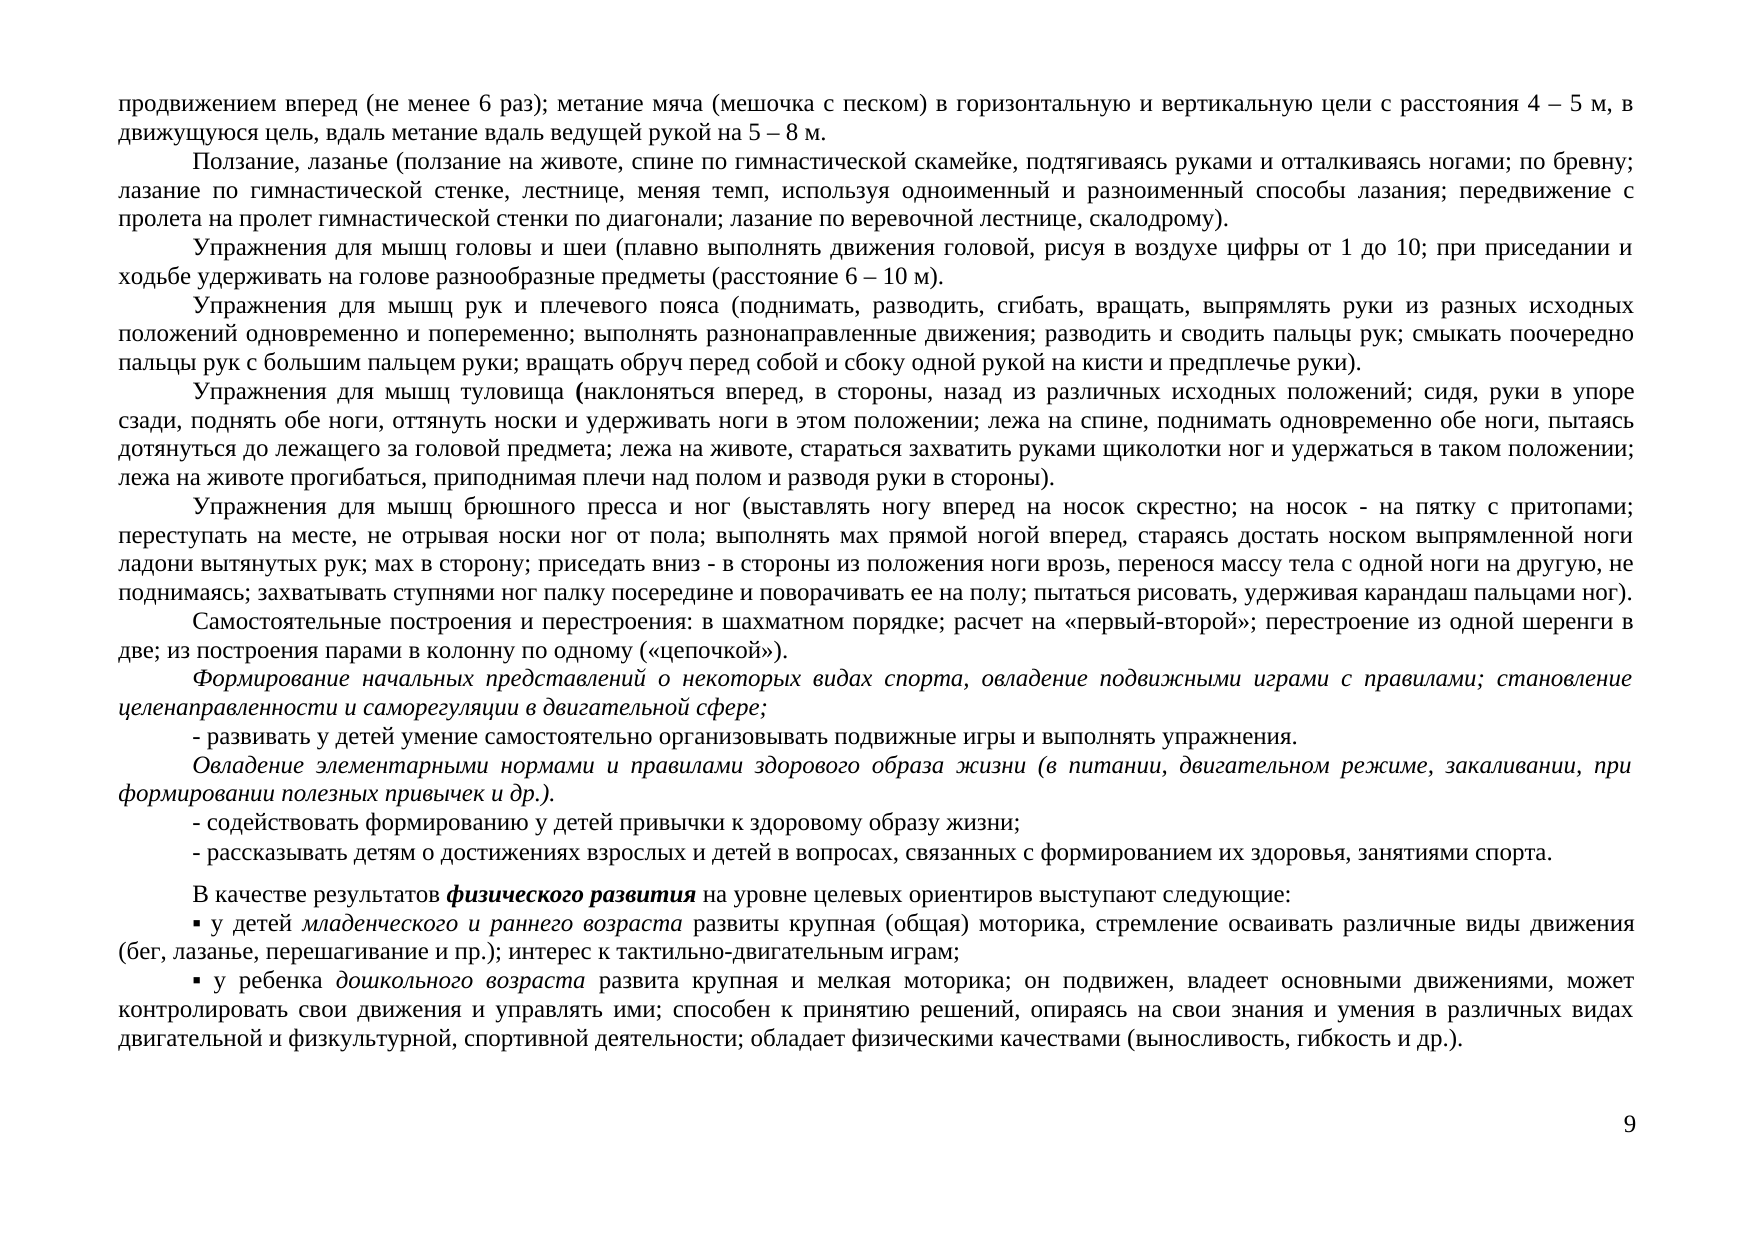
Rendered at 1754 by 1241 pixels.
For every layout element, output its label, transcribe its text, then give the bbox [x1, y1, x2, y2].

text Упражнения для мышц рук и плечевого пояса (поднимать, разводить, сгибать, вращать, выпрямлять руки из разных исходных положений одновременно и попеременно; выполнять разнонаправленные движения; разводить и сводить пальцы рук; смыкать поочередно пальцы рук с большим пальцем руки; вращать обруч перед собой и сбоку одной рукой на кисти и предплечье руки). [118, 290, 1636, 376]
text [118, 88, 1636, 146]
text Формирование начальных представлений о некоторых видах спорта, овладение подвижными играми с правилами; становление целенаправленности и саморегуляции в двигательной сфере; [118, 663, 1636, 721]
text Овладение элементарными нормами и правилами здорового образа жизни (в питании, двигательном режиме, закаливании, при формировании полезных привычек и др.). [118, 750, 1636, 807]
text - развивать у детей умение самостоятельно организовывать подвижные игры и выполнять упражнения. [118, 721, 1636, 750]
text Упражнения для мышц туловища (наклоняться вперед, в стороны, назад из различных исходных положений; сидя, руки в упоре сзади, поднять обе ноги, оттянуть носки и удерживать ноги в этом положении; лежа на спине, поднимать одновременно обе ноги, пытаясь дотянуться до лежащего за головой предмета; лежа на животе, стараться захватить руками щиколотки ног и удержаться в таком положении; лежа на животе прогибаться, приподнимая плечи над полом и разводя руки в стороны). [118, 376, 1636, 491]
text ▪ у детей младенческого и раннего возраста развиты крупная (общая) моторика, стремление осваивать различные виды движения (бег, лазанье, перешагивание и пр.); интерес к тактильно-двигательным играм; [118, 908, 1636, 965]
text Самостоятельные построения и перестроения: в шахматном порядке; расчет на «первый-второй»; перестроение из одной шеренги в две; из построения парами в колонну по одному («цепочкой»). [118, 606, 1636, 663]
text Ползание, лазанье (ползание на животе, спине по гимнастической скамейке, подтягиваясь руками и отталкиваясь ногами; по бревну; лазание по гимнастической стенке, лестнице, меняя темп, используя одноименный и разноименный способы лазания; передвижение с пролета на пролет гимнастической стенки по диагонали; лазание по веревочной лестнице, скалодрому). [118, 146, 1636, 232]
text - рассказывать детям о достижениях взрослых и детей в вопросах, связанных с формированием их здоровья, занятиями спорта. [118, 836, 1636, 866]
text В качестве результатов физического развития на уровне целевых ориентиров выступают следующие: [118, 879, 1636, 908]
text - содействовать формированию у детей привычки к здоровому образу жизни; [118, 807, 1636, 836]
text ▪ у ребенка дошкольного возраста развита крупная и мелкая моторика; он подвижен, владеет основными движениями, может контролировать свои движения и управлять ими; способен к принятию решений, опираясь на свои знания и умения в различных видах двигательной и физкультурной, спортивной деятельности; обладает физическими качествами (выносливость, гибкость и др.). [118, 965, 1636, 1051]
text Упражнения для мышц брюшного пресса и ног (выставлять ногу вперед на носок скрестно; на носок - на пятку с притопами; переступать на месте, не отрывая носки ног от пола; выполнять мах прямой ногой вперед, стараясь достать носком выпрямленной ноги ладони вытянутых рук; мах в сторону; приседать вниз - в стороны из положения ноги врозь, перенося массу тела с одной ноги на другую, не поднимаясь; захватывать ступнями ног палку посередине и поворачивать ее на полу; пытаться рисовать, удерживая карандаш пальцами ног). [118, 491, 1636, 606]
text Упражнения для мышц головы и шеи (плавно выполнять движения головой, рисуя в воздухе цифры от 1 до 10; при приседании и ходьбе удерживать на голове разнообразные предметы (расстояние 6 – 10 м). [118, 232, 1636, 290]
